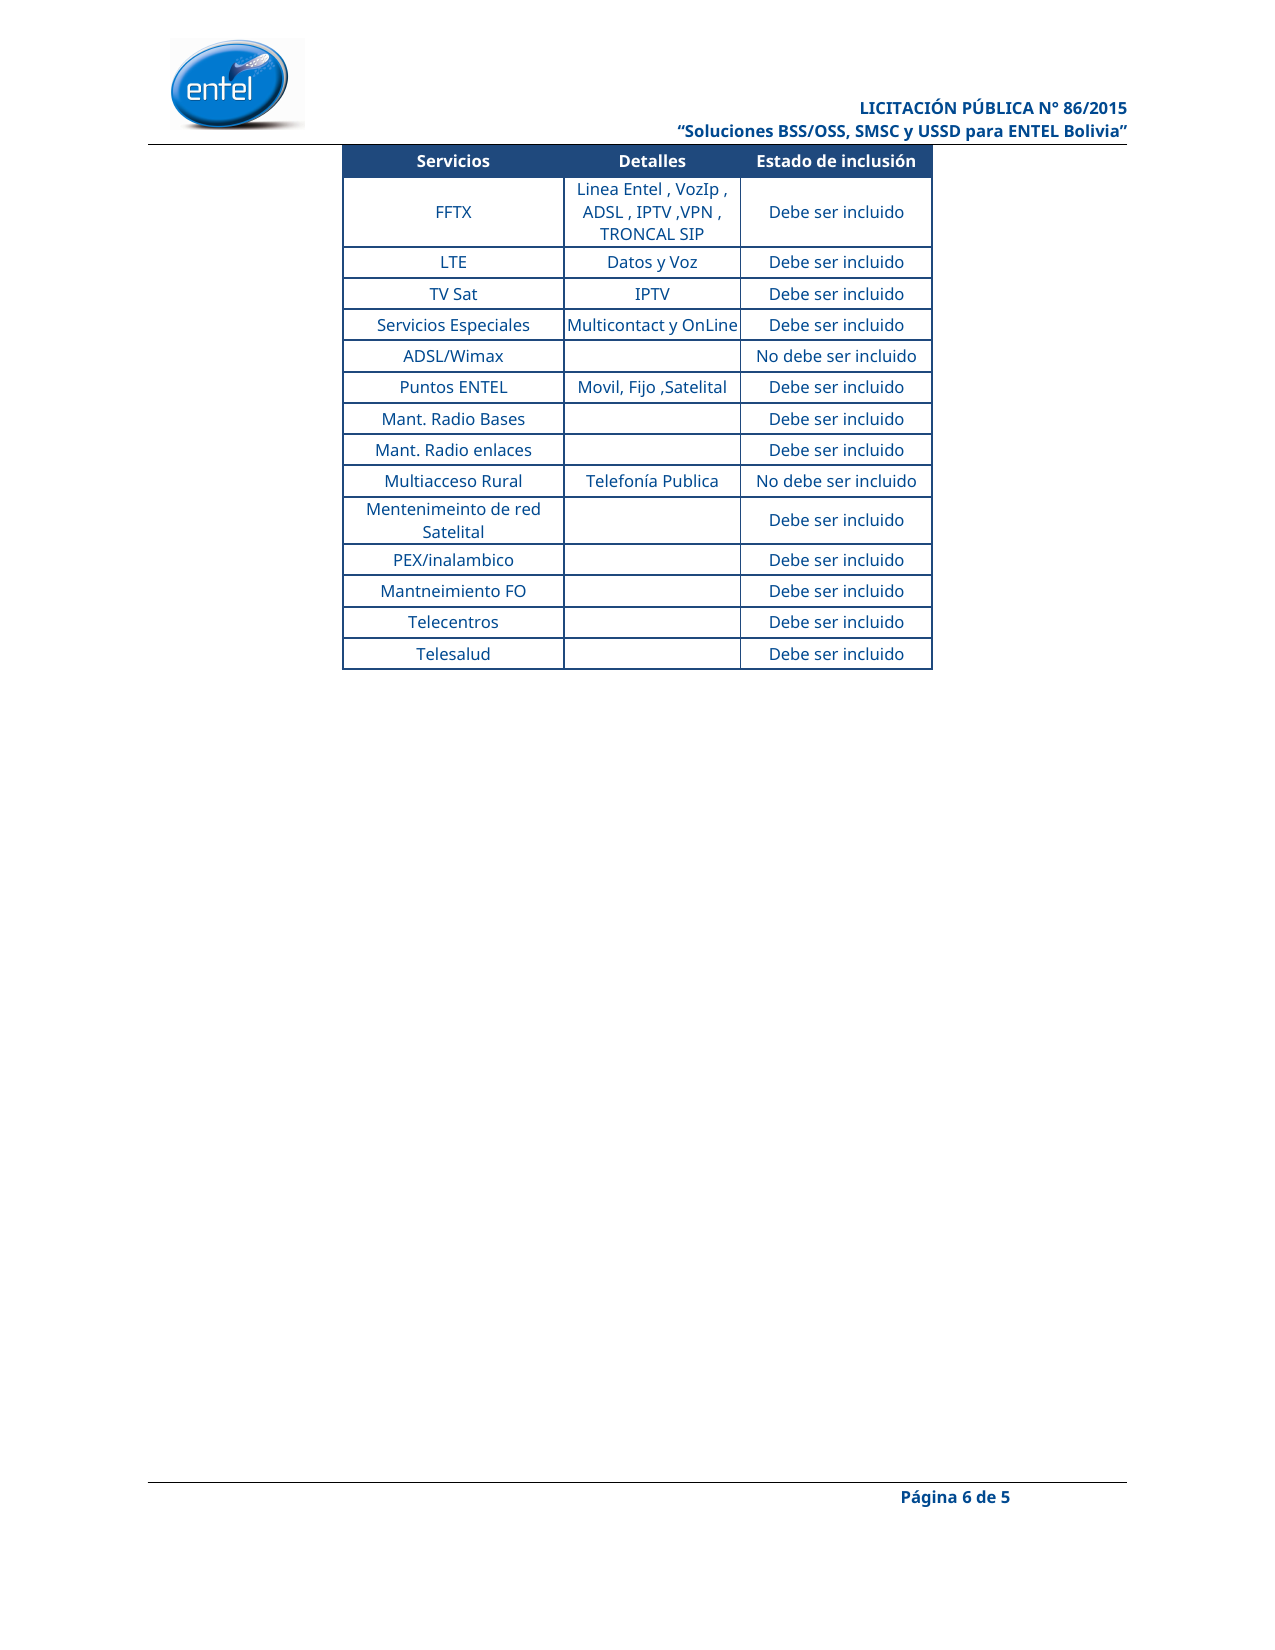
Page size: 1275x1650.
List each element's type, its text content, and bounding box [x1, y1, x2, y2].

table_header Detalles [565, 146, 740, 176]
table_cell Debe ser incluido [741, 498, 931, 543]
table_header Servicios [343, 146, 564, 176]
table_cell Debe ser incluido [741, 248, 931, 277]
table_cell Debe ser incluido [741, 608, 931, 637]
table_cell PEX/inalambico [344, 545, 563, 574]
table_cell Mantneimiento FO [344, 576, 563, 606]
table_cell Debe ser incluido [741, 639, 931, 668]
table_cell Debe ser incluido [741, 279, 931, 308]
table_cell Multiacceso Rural [344, 466, 563, 496]
table_cell Debe ser incluido [741, 310, 931, 339]
table_cell Linea Entel , VozIp , ADSL , IPTV ,VPN , TRONCAL SIP [565, 178, 740, 246]
table_cell Datos y Voz [565, 248, 740, 277]
table_cell Debe ser incluido [741, 576, 931, 606]
table_cell ADSL/Wimax [344, 341, 563, 371]
table_cell [565, 608, 740, 637]
table_cell [565, 576, 740, 606]
table_cell [565, 404, 740, 433]
table_cell [565, 498, 740, 543]
table_cell Mentenimeinto de red Satelital [344, 498, 563, 543]
table_cell Mant. Radio enlaces [344, 435, 563, 464]
table_cell Puntos ENTEL [344, 373, 563, 402]
table_cell LTE [344, 248, 563, 277]
table_cell Telecentros [344, 608, 563, 637]
table_cell [565, 639, 740, 668]
table_cell Debe ser incluido [741, 404, 931, 433]
table_cell [565, 435, 740, 464]
table_cell [565, 341, 740, 371]
table_cell Debe ser incluido [741, 545, 931, 574]
table_cell Debe ser incluido [741, 178, 931, 246]
picture [170, 38, 305, 130]
table_cell TV Sat [344, 279, 563, 308]
table_cell IPTV [565, 279, 740, 308]
table_cell [565, 545, 740, 574]
table_cell FFTX [344, 178, 563, 246]
table_cell Debe ser incluido [741, 373, 931, 402]
table_cell Mant. Radio Bases [344, 404, 563, 433]
table_cell Telefonía Publica [565, 466, 740, 496]
table_cell No debe ser incluido [741, 466, 931, 496]
table_cell Multicontact y OnLine [565, 310, 740, 339]
table_cell Telesalud [344, 639, 563, 668]
table_header Estado de inclusión [741, 146, 932, 176]
table_cell Movil, Fijo ,Satelital [565, 373, 740, 402]
table_cell Debe ser incluido [741, 435, 931, 464]
table_cell Servicios Especiales [344, 310, 563, 339]
table_cell No debe ser incluido [741, 341, 931, 371]
